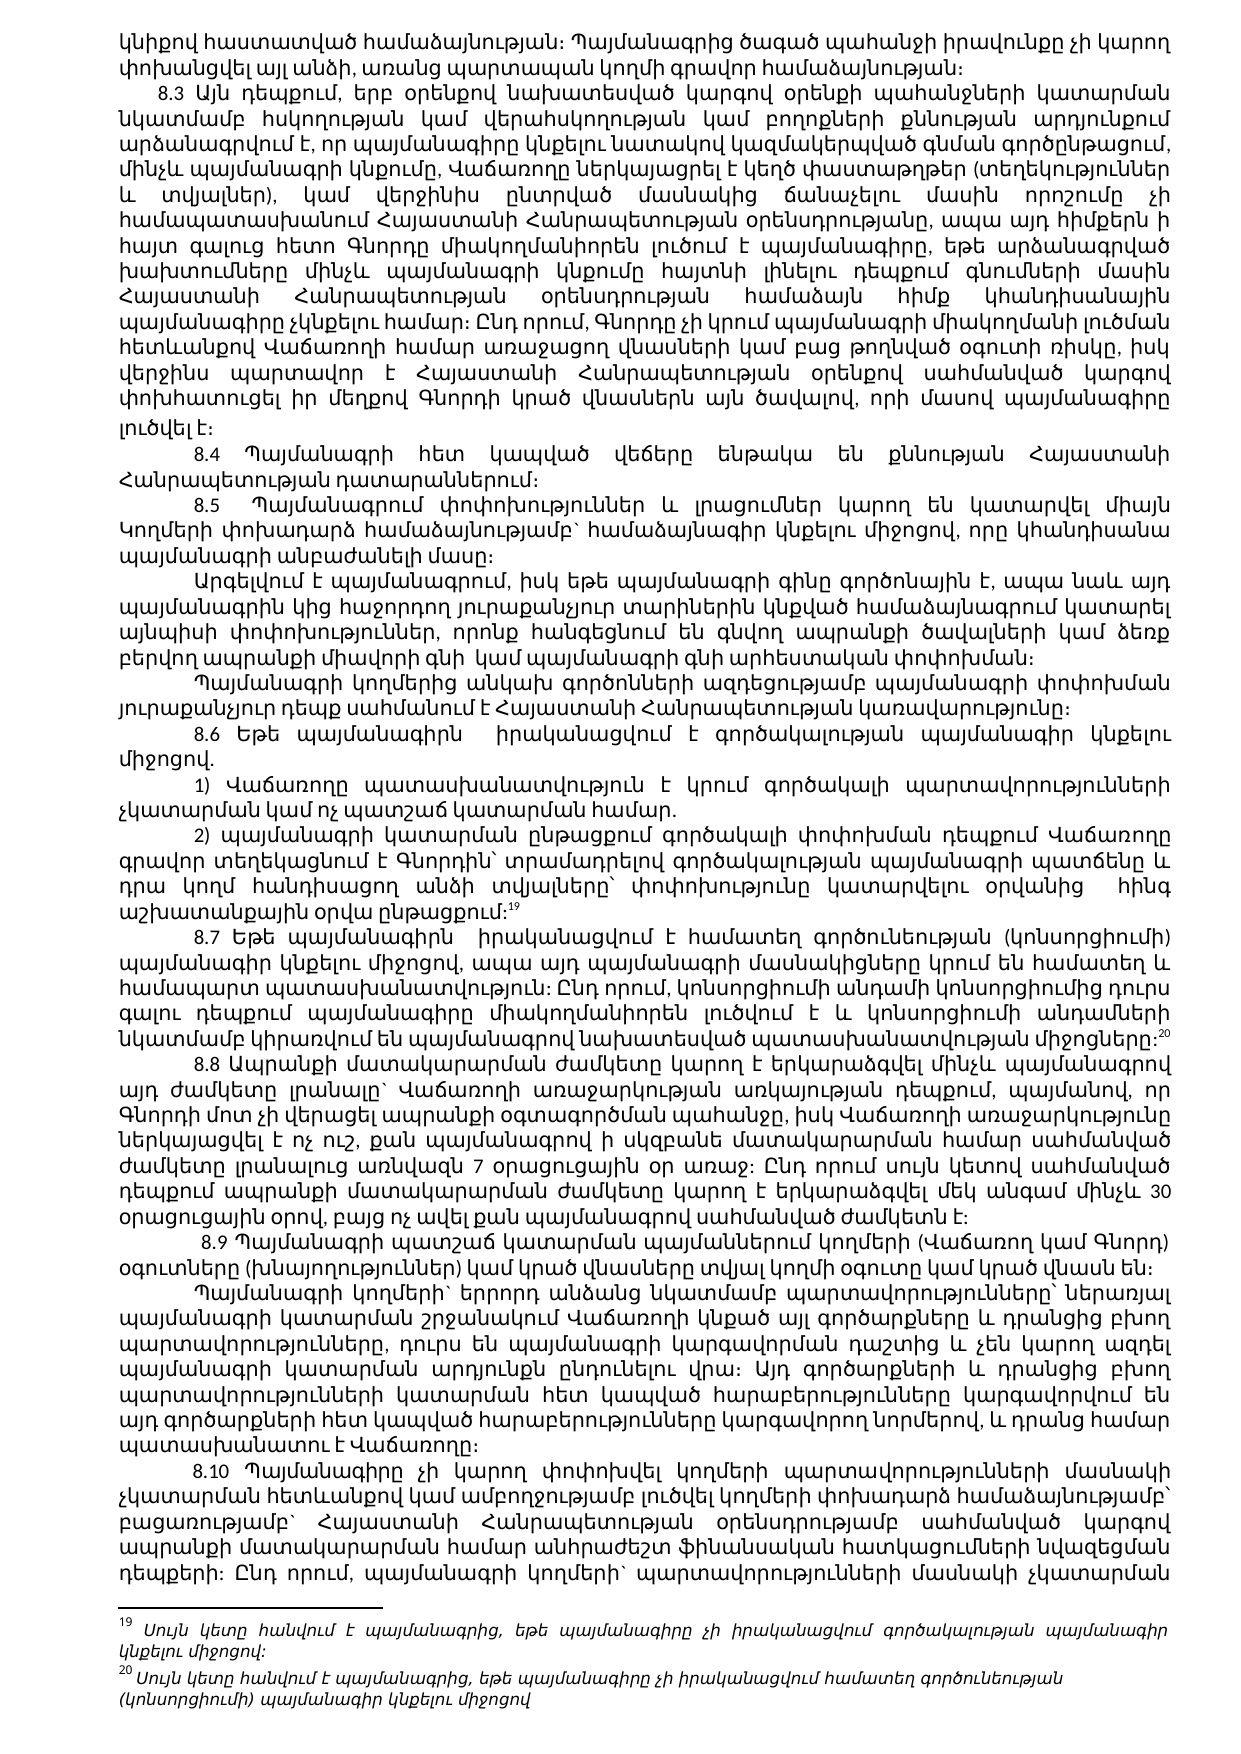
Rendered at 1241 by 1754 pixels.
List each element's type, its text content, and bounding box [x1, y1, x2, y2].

text 8.7 Եթե պայմանագիրն իրականացվում է համատեղ գործունեության (կոնսորցիումի) պայմանագիր կնքելու միջոցով, ապա այդ պայմանագրի մասնակիցները կրում են համատեղ և համապարտ պատասխանատվություն: Ընդ որում, կոնսորցիումի անդամի կոնսորցիումից դուրս գալու դեպքում պայմանագիրը միակողմանիորեն լուծվում է և կոնսորցիումի անդամների նկատմամբ կիրառվում են պայմանագրով նախատեսված պատասխանատվության միջոցները: [118, 924, 1171, 1051]
text 8.9 Պայմանագրի պատշաճ կատարման պայմաններում կողմերի (Վաճառող կամ Գնորդ) օգուտները (խնայողություններ) կամ կրած վնասները տվյալ կողմի օգուտը կամ կրած վնասն են։ [118, 1229, 1171, 1280]
text 1) Վաճառողը պատասխանատվություն է կրում գործակալի պարտավորությունների չկատարման կամ ոչ պատշաճ կատարման համար. [118, 772, 1171, 823]
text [118, 29, 1171, 80]
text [118, 1458, 1171, 1585]
text 8.5 Պայմանագրում փոփոխություններ և լրացումներ կարող են կատարվել միայն Կողմերի փոխադարձ համաձայնությամբ` համաձայնագիր կնքելու միջոցով, որը կհանդիսանա պայմանագրի անբաժանելի մասը։ [118, 492, 1171, 568]
text 8.4 Պայմանագրի հետ կապված վեճերը ենթակա են քննության Հայաստանի Հանրապետության դատարաններում։ [118, 441, 1171, 492]
text 8.3 Այն դեպքում, երբ օրենքով նախատեսված կարգով օրենքի պահանջների կատարման նկատմամբ հսկողության կամ վերահսկողության կամ բողոքների քննության արդյունքում արձանագրվում է, որ պայմանագիրը կնքելու նատակով կազմակերպված գնման գործընթացում, մինչև պայմանագրի կնքումը, Վաճառողը ներկայացրել է կեղծ փաստաթղթեր (տեղեկություններ և տվյալներ), կամ վերջինիս ընտրված մասնակից ճանաչելու մասին որոշումը չի համապատասխանում Հայաստանի Հանրապետության օրենսդրությանը, ապա այդ հիմքերն ի հայտ գալուց հետո Գնորդը միակողմանիորեն լուծում է պայմանագիրը, եթե արձանագրված խախտումները մինչև պայմանագրի կնքումը հայտնի լինելու դեպքում գնումների մասին Հայաստանի Հանրապետության օրենսդրության համաձայն հիմք կհանդիսանային պայմանագիրը չկնքելու համար։ Ընդ որում, Գնորդը չի կրում պայմանագրի միակողմանի լուծման հետևանքով Վաճառողի համար առաջացող վնասների կամ բաց թողնված օգուտի ռիսկը, իսկ վերջինս պարտավոր է Հայաստանի Հանրապետության օրենքով սահմանված կարգով փոխհատուցել իր մեղքով Գնորդի կրած վնասներն այն ծավալով, որի մասով պայմանագիրը լուծվել է։ [118, 80, 1171, 441]
text Արգելվում է պայմանագրում, իսկ եթե պայմանագրի գինը գործոնային է, ապա նաև այդ պայմանագրին կից հաջորդող յուրաքանչյուր տարիներին կնքված համաձայնագրում կատարել այնպիսի փոփոխություններ, որոնք հանգեցնում են գնվող ապրանքի ծավալների կամ ձեռք բերվող ապրանքի միավորի գնի կամ պայմանագրի գնի արհեստական փոփոխման։ [118, 568, 1171, 670]
text Պայմանագրի կողմերից անկախ գործոնների ազդեցությամբ պայմանագրի փոփոխման յուրաքանչյուր դեպք սահմանում է Հայաստանի Հանրապետության կառավարությունը։ [118, 670, 1171, 721]
text Պայմանագրի կողմերի` երրորդ անձանց նկատմամբ պարտավորությունները՝ ներառյալ պայմանագրի կատարման շրջանակում Վաճառողի կնքած այլ գործարքները և դրանցից բխող պարտավորությունները, դուրս են պայմանագրի կարգավորման դաշտից և չեն կարող ազդել պայմանագրի կատարման արդյունքն ընդունելու վրա։ Այդ գործարքների և դրանցից բխող պարտավորությունների կատարման հետ կապված հարաբերությունները կարգավորվում են այդ գործարքների հետ կապված հարաբերությունները կարգավորող նորմերով, և դրանց համար պատասխանատու է Վաճառողը։ [118, 1280, 1171, 1458]
text 2) պայմանագրի կատարման ընթացքում գործակալի փոփոխման դեպքում Վաճառողը գրավոր տեղեկացնում է Գնորդին՝ տրամադրելով գործակալության պայմանագրի պատճենը և դրա կողմ հանդիսացող անձի տվյալները՝ փոփոխությունը կատարվելու օրվանից հինգ աշխատանքային օրվա ընթացքում: [118, 823, 1171, 924]
text 8.8 Ապրանքի մատակարարման ժամկետը կարող է երկարաձգվել մինչև պայմանագրով այդ ժամկետը լրանալը` Վաճառողի առաջարկության առկայության դեպքում, պայմանով, որ Գնորդի մոտ չի վերացել ապրանքի օգտագործման պահանջը, իսկ Վաճառողի առաջարկությունը ներկայացվել է ոչ ուշ, քան պայմանագրով ի սկզբանե մատակարարման համար սահմանված ժամկետը լրանալուց առնվազն 7 օրացուցային օր առաջ: Ընդ որում սույն կետով սահմանված դեպքում ապրանքի մատակարարման ժամկետը կարող է երկարաձգվել մեկ անգամ մինչև 30 օրացուցային օրով, բայց ոչ ավել քան պայմանագրով սահմանված ժամկետն է: [118, 1051, 1171, 1229]
text 8.6 Եթե պայմանագիրն իրականացվում է գործակալության պայմանագիր կնքելու միջոցով. [118, 721, 1171, 772]
